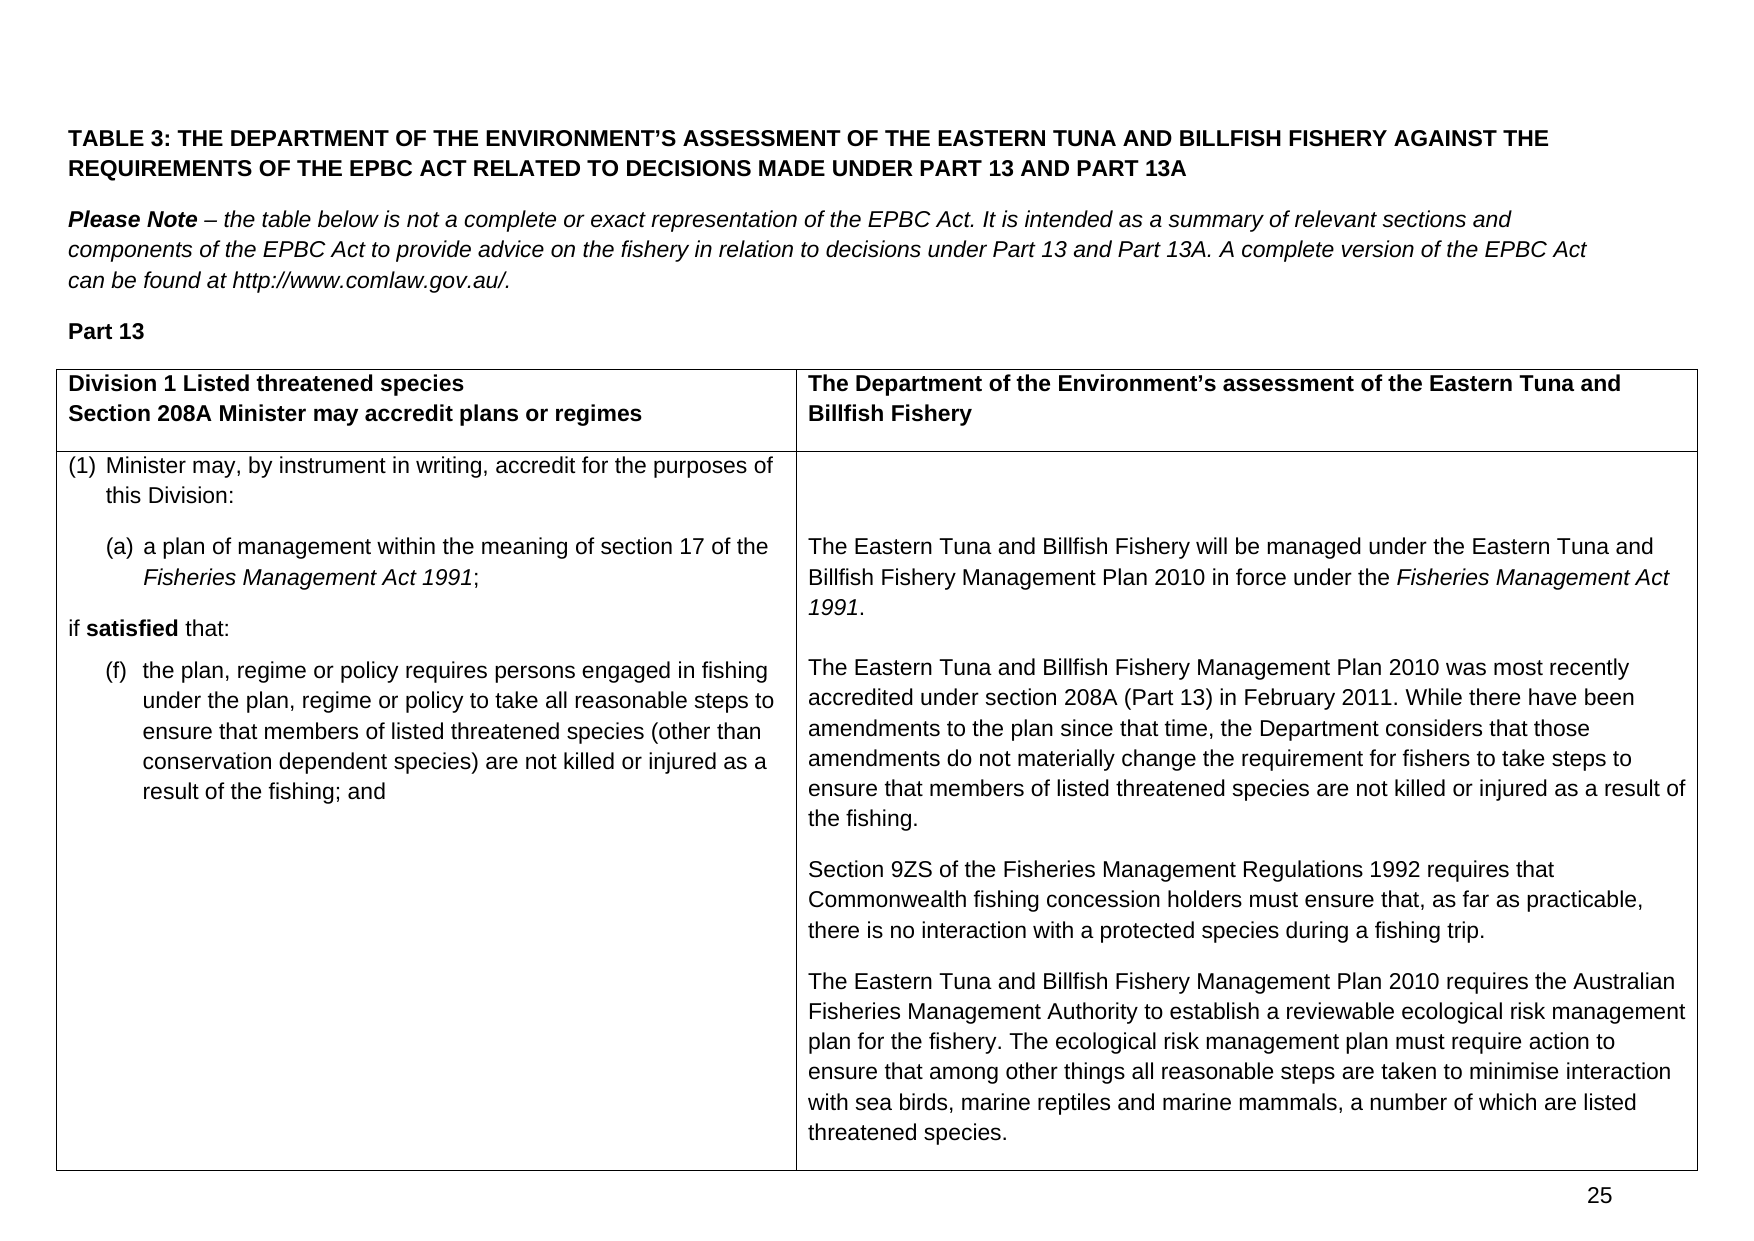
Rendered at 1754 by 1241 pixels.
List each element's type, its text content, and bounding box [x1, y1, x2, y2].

text Part 13 [68, 318, 1612, 344]
subtitle Please Note – the table below is not a complete or exact representation of the EPBC Act. It is intended as a summary of relevant sections and components of the EPBC Act to provide advice on the fishery in relation to decisions under Part 13 and Part 13A. A complete version of the EPBC Act can be found at http://www.comlaw.gov.au/. [68, 206, 1612, 293]
subtitle Table 3: The Department of the Environment’S assessment of the Eastern Tuna and Billfish Fishery against the requirements of the EPBC Act related to decisions made under Part 13 and Part 13A [68, 125, 1612, 181]
table_header The Department of the Environment’s assessment of the Eastern Tuna and Billfish Fishery [797, 370, 1697, 451]
table_header Division 1 Listed threatened species Section 208A Minister may accredit plans or regimes [57, 370, 796, 451]
